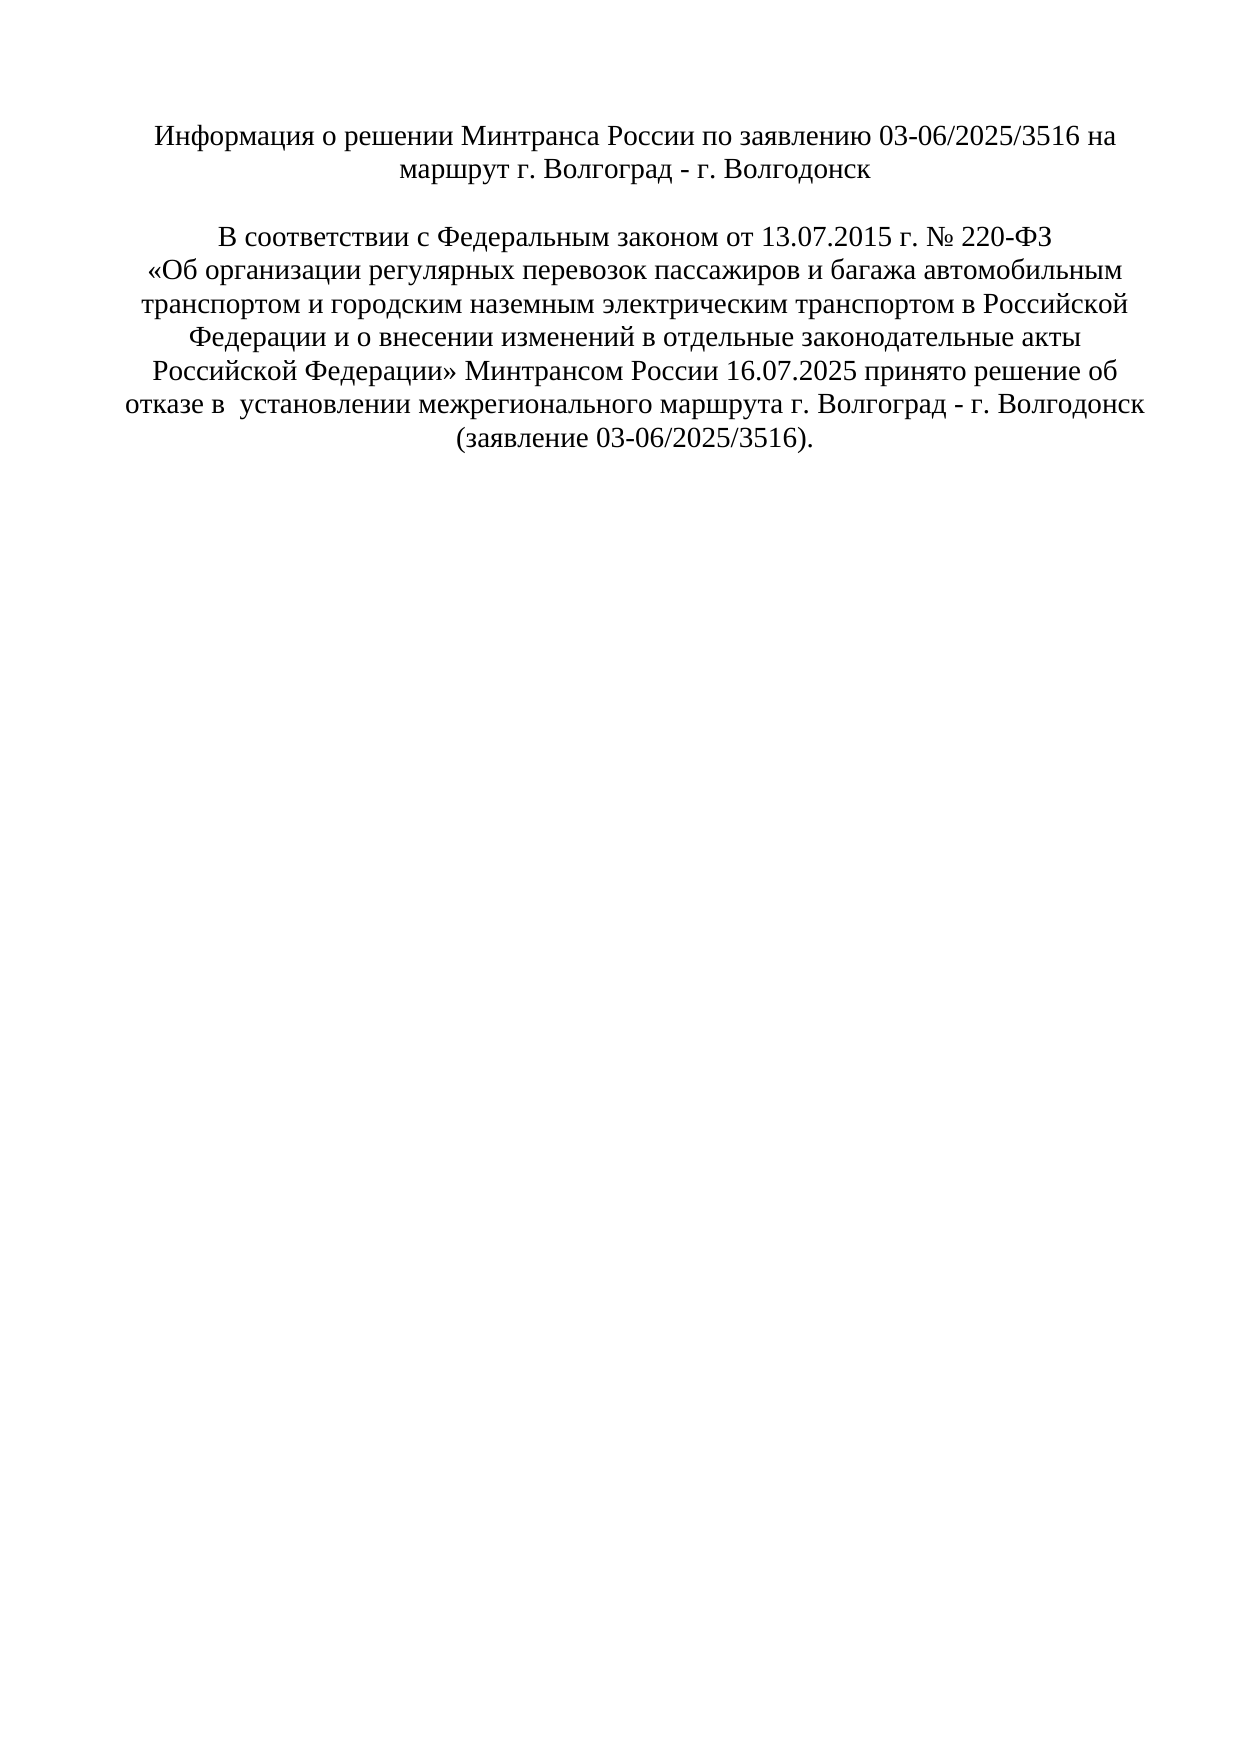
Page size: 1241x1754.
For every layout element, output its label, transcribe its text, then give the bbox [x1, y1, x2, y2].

text Информация о решении Минтранса России по заявлению 03-06/2025/3516 на маршрут г. Волгоград - г. Волгодонск [118, 118, 1152, 185]
text В соответствии с Федеральным законом от 13.07.2015 г. № 220-ФЗ «Об организации регулярных перевозок пассажиров и багажа автомобильным транспортом и городским наземным электрическим транспортом в Российской Федерации и о внесении изменений в отдельные законодательные акты Российской Федерации» Минтрансом России 16.07.2025 принято решение об отказе в установлении межрегионального маршрута г. Волгоград - г. Волгодонск (заявление 03-06/2025/3516). [118, 219, 1152, 453]
